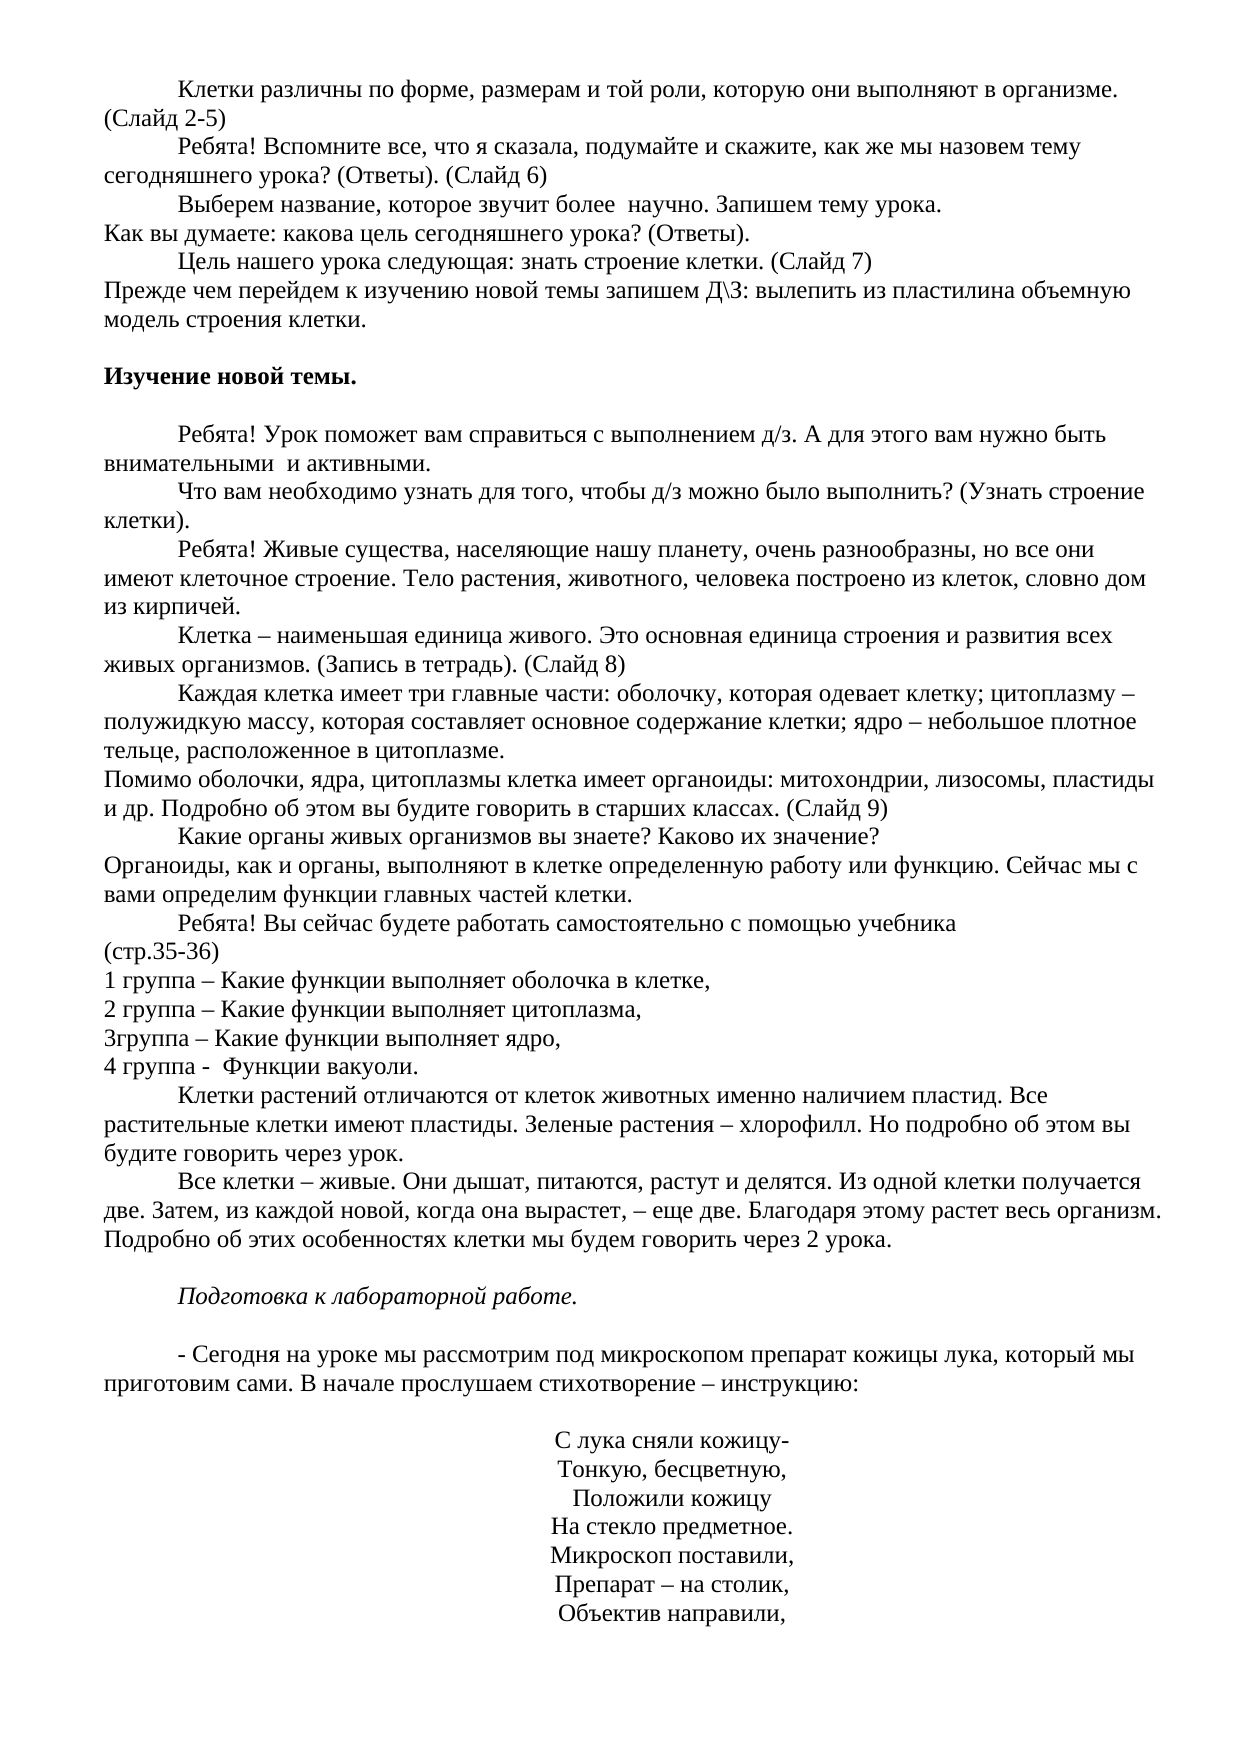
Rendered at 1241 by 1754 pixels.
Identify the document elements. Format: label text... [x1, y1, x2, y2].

text - Сегодня на уроке мы рассмотрим под микроскопом препарат кожицы лука, который мы приготовим сами. В начале прослушаем стихотворение – инструкцию: [103, 1339, 1167, 1396]
text 1 группа – Какие функции выполняет оболочка в клетке, [103, 965, 1167, 994]
text С лука сняли кожицу- [103, 1425, 1167, 1454]
text Прежде чем перейдем к изучению новой темы запишем Д\З: вылепить из пластилина объемную модель строения клетки. [103, 275, 1167, 333]
text Как вы думаете: какова цель сегодняшнего урока? (Ответы). [103, 218, 1167, 246]
text Препарат – на столик, [103, 1569, 1167, 1598]
text Подготовка к лабораторной работе. [103, 1281, 1167, 1310]
text Все клетки – живые. Они дышат, питаются, растут и делятся. Из одной клетки получается две. Затем, из каждой новой, когда она вырастет, – еще две. Благодаря этому растет весь организм. Подробно об этих особенностях клетки мы будем говорить через 2 урока. [103, 1166, 1167, 1253]
text Клетки различны по форме, размерам и той роли, которую они выполняют в организме. (Слайд 2-5) [103, 74, 1167, 131]
text Каждая клетка имеет три главные части: оболочку, которая одевает клетку; цитоплазму – полужидкую массу, которая составляет основное содержание клетки; ядро – небольшое плотное тельце, расположенное в цитоплазме. [103, 678, 1167, 764]
text Клетка – наименьшая единица живого. Это основная единица строения и развития всех живых организмов. (Запись в тетрадь). (Слайд 8) [103, 620, 1167, 678]
text Ребята! Живые существа, населяющие нашу планету, очень разнообразны, но все они имеют клеточное строение. Тело растения, животного, человека построено из клеток, словно дом из кирпичей. [103, 534, 1167, 620]
text Ребята! Вспомните все, что я сказала, подумайте и скажите, как же мы назовем тему сегодняшнего урока? (Ответы). (Слайд 6) [103, 131, 1167, 189]
text Объектив направили, [103, 1598, 1167, 1626]
text 2 группа – Какие функции выполняет цитоплазма, [103, 994, 1167, 1023]
text Помимо оболочки, ядра, цитоплазмы клетка имеет органоиды: митохондрии, лизосомы, пластиды и др. Подробно об этом вы будите говорить в старших классах. (Слайд 9) [103, 764, 1167, 821]
text Ребята! Урок поможет вам справиться с выполнением д/з. А для этого вам нужно быть внимательными и активными. [103, 419, 1167, 476]
text Ребята! Вы сейчас будете работать самостоятельно с помощью учебника [103, 908, 1167, 936]
text Что вам необходимо узнать для того, чтобы д/з можно было выполнить? (Узнать строение клетки). [103, 476, 1167, 534]
text Изучение новой темы. [103, 361, 1167, 390]
text 4 группа - Функции вакуоли. [103, 1051, 1167, 1080]
text Выберем название, которое звучит более научно. Запишем тему урока. [103, 189, 1167, 218]
text Органоиды, как и органы, выполняют в клетке определенную работу или функцию. Сейчас мы с вами определим функции главных частей клетки. [103, 850, 1167, 908]
text Цель нашего урока следующая: знать строение клетки. (Слайд 7) [103, 246, 1167, 275]
text Положили кожицу [103, 1483, 1167, 1511]
text Микроскоп поставили, [103, 1540, 1167, 1569]
text 3группа – Какие функции выполняет ядро, [103, 1023, 1167, 1051]
text Какие органы живых организмов вы знаете? Каково их значение? [103, 821, 1167, 850]
text Тонкую, бесцветную, [103, 1454, 1167, 1483]
text (стр.35-36) [103, 936, 1167, 965]
text На стекло предметное. [103, 1511, 1167, 1540]
text Клетки растений отличаются от клеток животных именно наличием пластид. Все растительные клетки имеют пластиды. Зеленые растения – хлорофилл. Но подробно об этом вы будите говорить через урок. [103, 1080, 1167, 1166]
